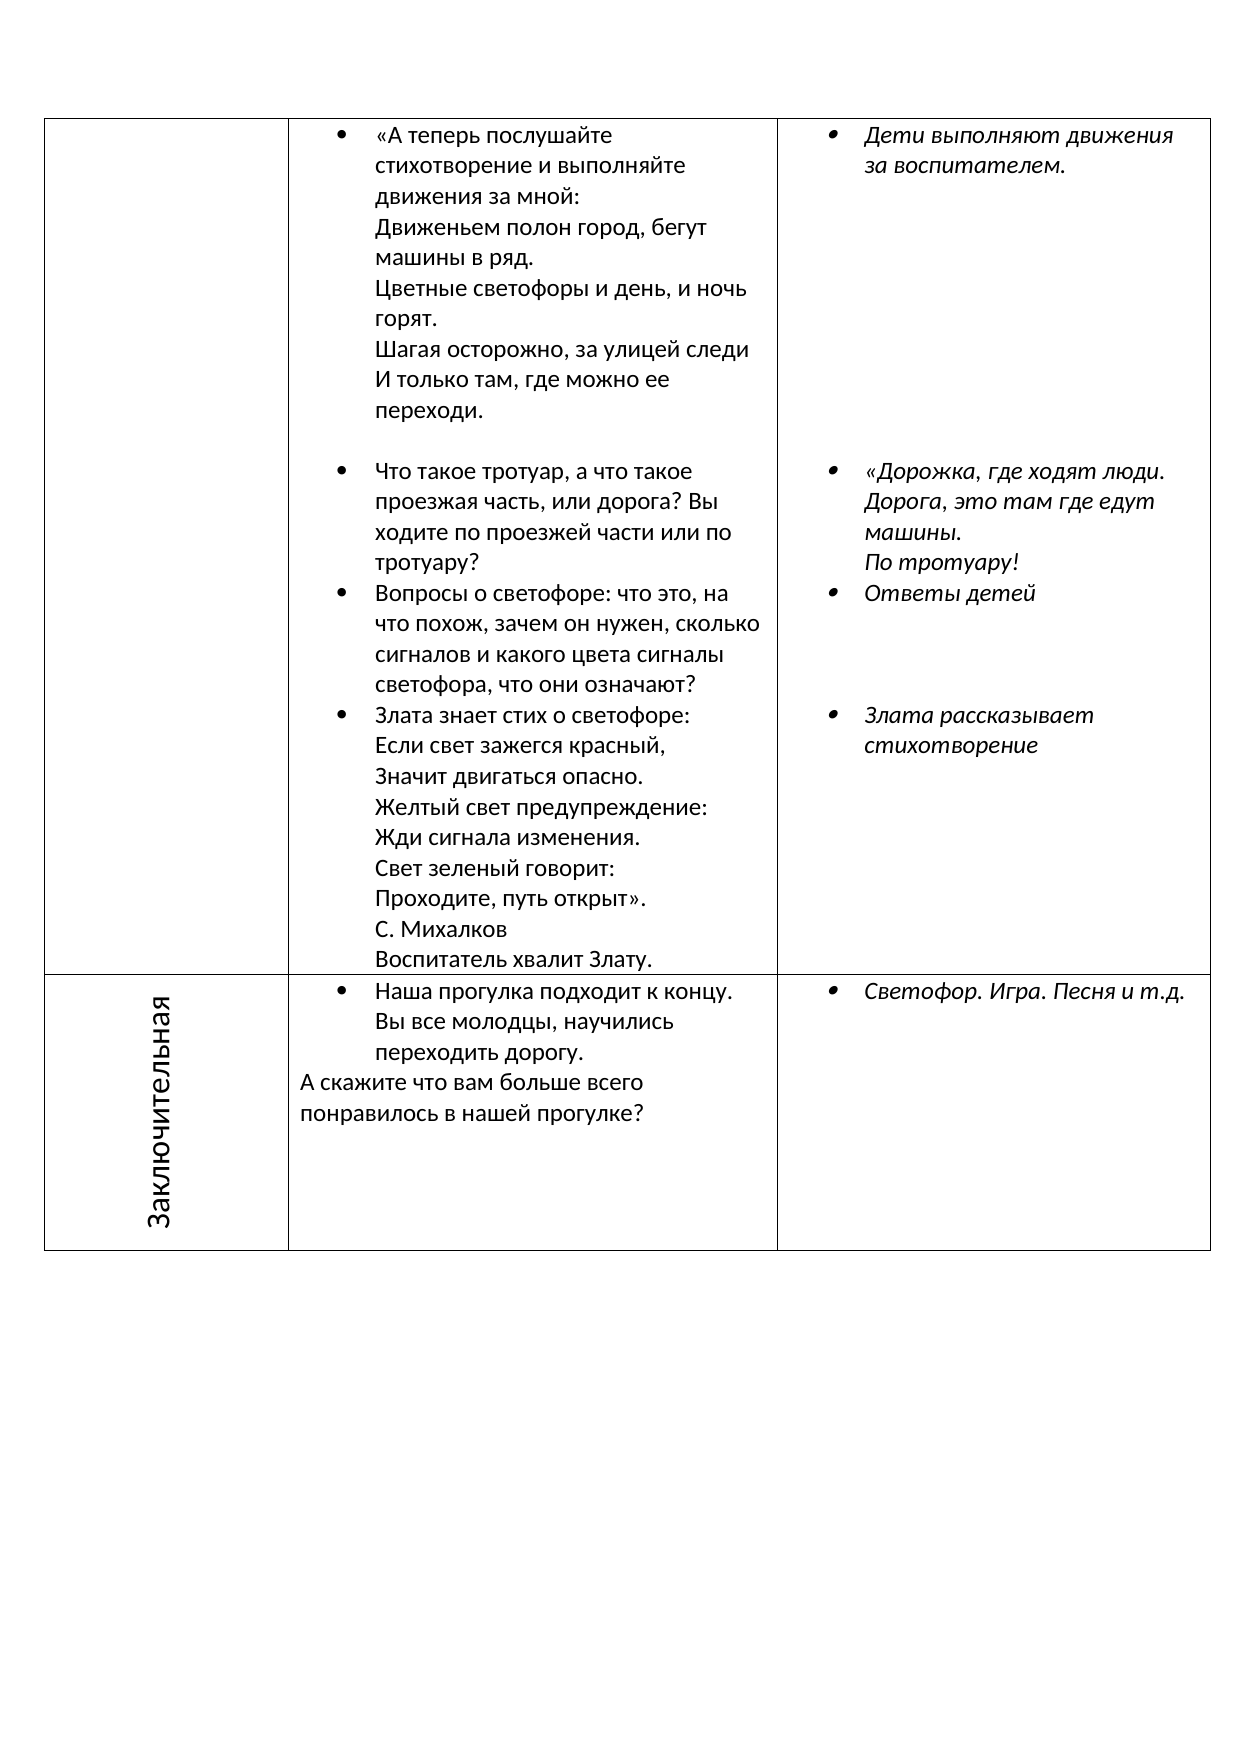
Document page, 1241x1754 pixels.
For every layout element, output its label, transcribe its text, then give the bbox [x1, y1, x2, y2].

table_cell [45, 119, 288, 974]
table_cell Наша прогулка подходит к концу. Вы все молодцы, научились переходить дорогу. А скажите что вам больше всего понравилось в нашей прогулке? [289, 975, 777, 1250]
table_cell Дети выполняют движения за воспитателем. «Дорожка, где ходят люди. Дорога, это там где едут машины. По тротуару! Ответы детей Злата рассказывает стихотворение [778, 119, 1210, 974]
table_cell «А теперь послушайте стихотворение и выполняйте движения за мной: Движеньем полон город, бегут машины в ряд. Цветные светофоры и день, и ночь горят. Шагая осторожно, за улицей следи И только там, где можно ее переходи. Что такое тротуар, а что такое проезжая часть, или дорога? Вы ходите по проезжей части или по тротуару? Вопросы о светофоре: что это, на что похож, зачем он нужен, сколько сигналов и какого цвета сигналы светофора, что они означают? Злата знает стих о светофоре: Если свет зажегся красный, Значит двигаться опасно. Желтый свет предупреждение: Жди сигнала изменения. Свет зеленый говорит: Проходите, путь открыт». С. Михалков Воспитатель хвалит Злату. [289, 119, 777, 974]
table_cell Светофор. Игра. Песня и т.д. [778, 975, 1210, 1250]
table_cell Заключительная [45, 975, 288, 1250]
